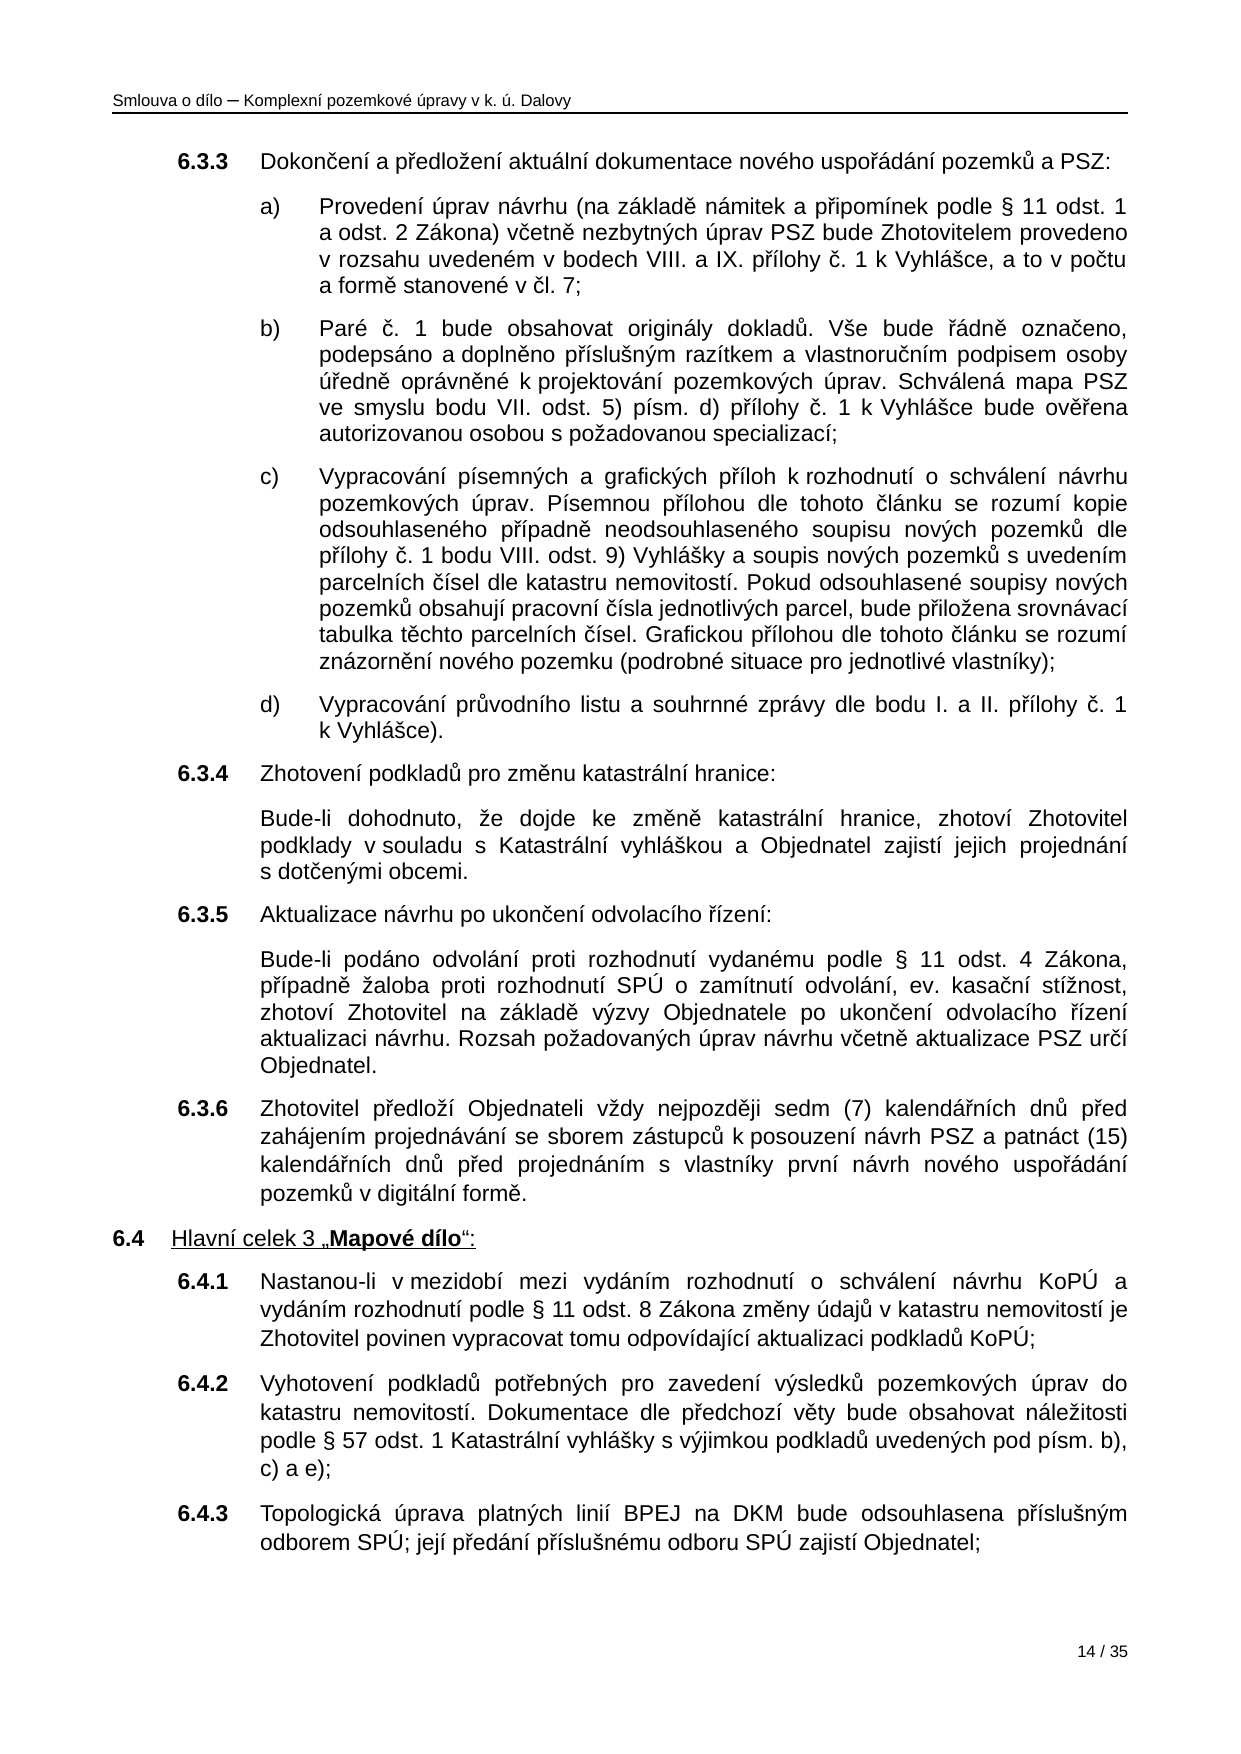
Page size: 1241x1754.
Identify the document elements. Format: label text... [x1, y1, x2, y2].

text Dokončení a předložení aktuální dokumentace nového uspořádání pozemků a PSZ: [177, 148, 1128, 174]
text Nastanou-li v mezidobí mezi vydáním rozhodnutí o schválení návrhu KoPÚ a vydáním rozhodnutí podle § 11 odst. 8 Zákona změny údajů v katastru nemovitostí je Zhotovitel povinen vypracovat tomu odpovídající aktualizaci podkladů KoPÚ; [177, 1268, 1128, 1351]
list Vypracování průvodního listu a souhrnné zprávy dle bodu I. a II. přílohy č. 1 k Vyhlášce). [260, 691, 1128, 743]
text Vyhotovení podkladů potřebných pro zavedení výsledků pozemkových úprav do katastru nemovitostí. Dokumentace dle předchozí věty bude obsahovat náležitosti podle § 57 odst. 1 Katastrální vyhlášky s výjimkou podkladů uvedených pod písm. b), c) a e); [177, 1370, 1128, 1482]
text Zhotovitel předloží Objednateli vždy nejpozději sedm (7) kalendářních dnů před zahájením projednávání se sborem zástupců k posouzení návrh PSZ a patnáct (15) kalendářních dnů před projednáním s vlastníky první návrh nového uspořádání pozemků v digitální formě. [177, 1094, 1128, 1206]
text Hlavní celek 3 „Mapové dílo“: [112, 1225, 1128, 1251]
list Vypracování písemných a grafických příloh k rozhodnutí o schválení návrhu pozemkových úprav. Písemnou přílohou dle tohoto článku se rozumí kopie odsouhlaseného případně neodsouhlaseného soupisu nových pozemků dle přílohy č. 1 bodu VIII. odst. 9) Vyhlášky a soupis nových pozemků s uvedením parcelních čísel dle katastru nemovitostí. Pokud odsouhlasené soupisy nových pozemků obsahují pracovní čísla jednotlivých parcel, bude přiložena srovnávací tabulka těchto parcelních čísel. Grafickou přílohou dle tohoto článku se rozumí znázornění nového pozemku (podrobné situace pro jednotlivé vlastníky); [260, 463, 1128, 674]
list Paré č. 1 bude obsahovat originály dokladů. Vše bude řádně označeno, podepsáno a doplněno příslušným razítkem a vlastnoručním podpisem osoby úředně oprávněné k projektování pozemkových úprav. Schválená mapa PSZ ve smyslu bodu VII. odst. 5) písm. d) přílohy č. 1 k Vyhlášce bude ověřena autorizovanou osobou s požadovanou specializací; [260, 315, 1128, 447]
list Bude-li dohodnuto, že dojde ke změně katastrální hranice, zhotoví Zhotovitel podklady v souladu s Katastrální vyhláškou a Objednatel zajistí jejich projednání s dotčenými obcemi. [260, 805, 1128, 884]
text Zhotovení podkladů pro změnu katastrální hranice: [177, 760, 1128, 787]
text Aktualizace návrhu po ukončení odvolacího řízení: [177, 901, 1128, 927]
list Bude-li podáno odvolání proti rozhodnutí vydanému podle § 11 odst. 4 Zákona, případně žaloba proti rozhodnutí SPÚ o zamítnutí odvolání, ev. kasační stížnost, zhotoví Zhotovitel na základě výzvy Objednatele po ukončení odvolacího řízení aktualizaci návrhu. Rozsah požadovaných úprav návrhu včetně aktualizace PSZ určí Objednatel. [260, 946, 1128, 1078]
list Provedení úprav návrhu (na základě námitek a připomínek podle § 11 odst. 1 a odst. 2 Zákona) včetně nezbytných úprav PSZ bude Zhotovitelem provedeno v rozsahu uvedeném v bodech VIII. a IX. přílohy č. 1 k Vyhlášce, a to v počtu a formě stanovené v čl. 7; [260, 193, 1128, 298]
text Topologická úprava platných linií BPEJ na DKM bude odsouhlasena příslušným odborem SPÚ; její předání příslušnému odboru SPÚ zajistí Objednatel; [177, 1500, 1128, 1555]
